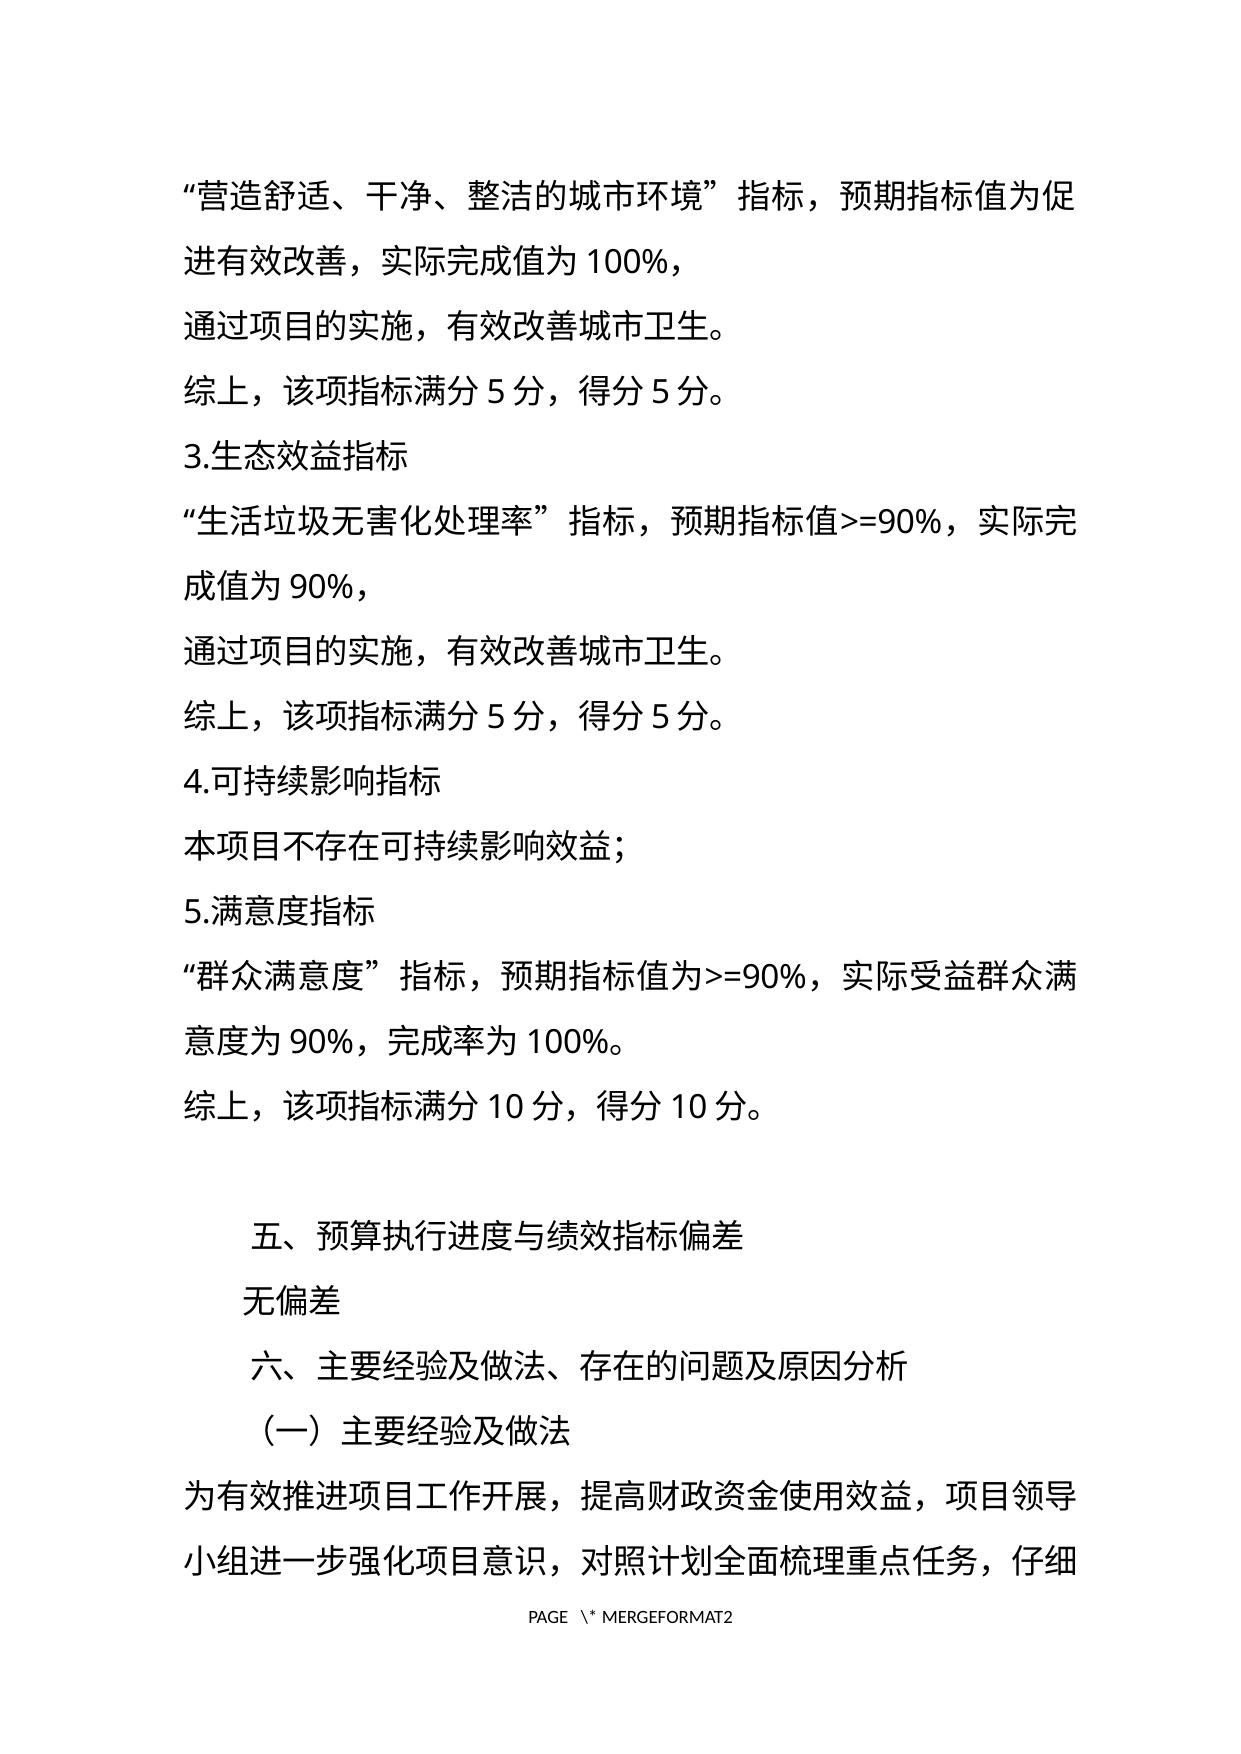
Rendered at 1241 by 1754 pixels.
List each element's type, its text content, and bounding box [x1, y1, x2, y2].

list 预算执行进度与绩效指标偏差 [183, 1202, 1078, 1267]
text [183, 162, 1078, 1137]
text 无偏差 [183, 1267, 1078, 1332]
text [183, 1397, 1078, 1592]
list 主要经验及做法、存在的问题及原因分析 [183, 1332, 1078, 1397]
